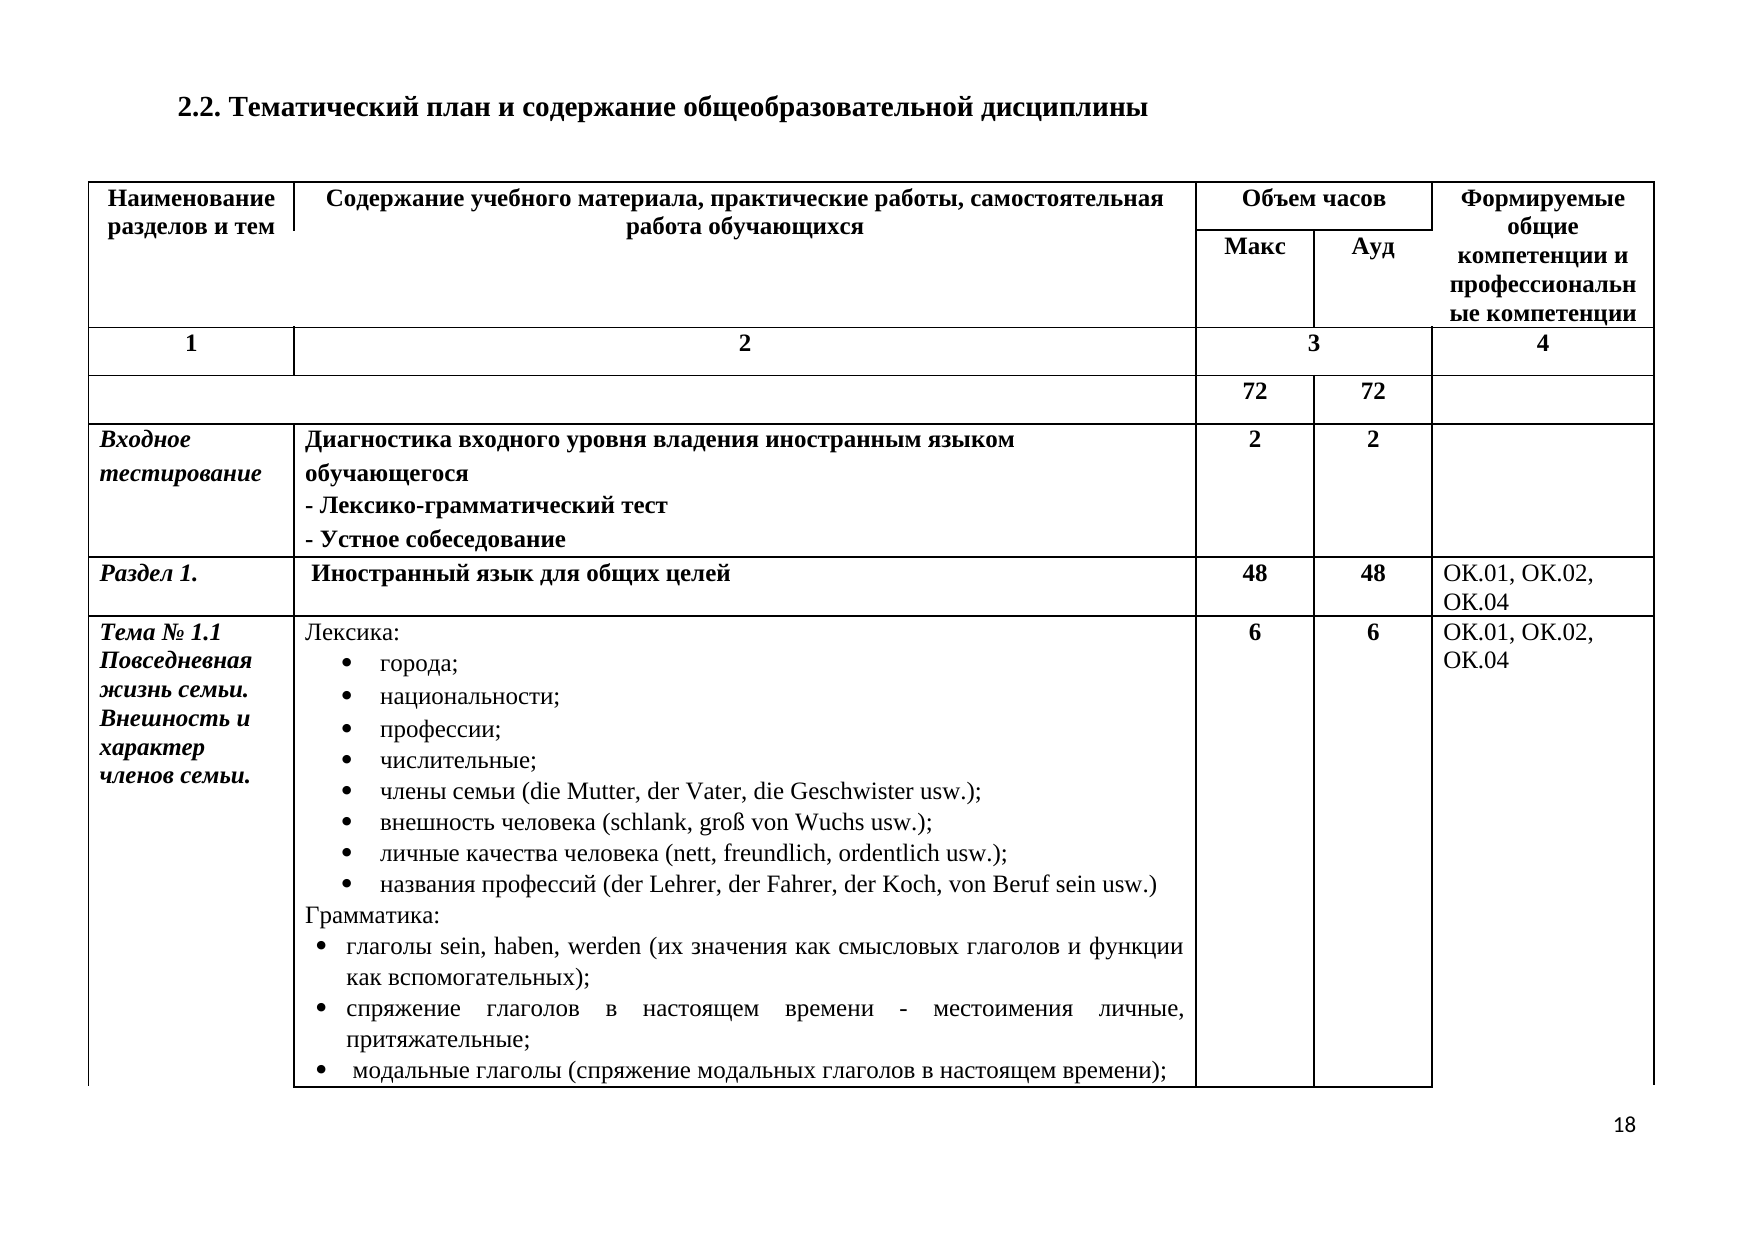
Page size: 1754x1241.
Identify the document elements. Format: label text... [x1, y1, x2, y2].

table_cell 6 [1315, 617, 1431, 1086]
table_cell 3 [1197, 328, 1431, 375]
table_header Формируемые общие компетенции и профессиональные компетенции [1432, 183, 1653, 326]
table_cell Макс [1197, 231, 1313, 326]
table_cell 2 [1315, 425, 1431, 556]
table_cell [1433, 425, 1653, 556]
table_cell [1433, 376, 1653, 423]
table_cell 2 [295, 328, 1195, 375]
text 2.2. Тематический план и содержание общеобразовательной дисциплины [103, 89, 1636, 122]
table_cell 2 [1197, 425, 1313, 556]
table_cell 72 [1197, 376, 1313, 423]
table_cell ОК.01, ОК.02, ОК.04 [1433, 558, 1653, 615]
table_cell 4 [1433, 328, 1653, 375]
table_cell 48 [1197, 558, 1313, 615]
table_cell 6 [1197, 617, 1313, 1086]
table_cell ОК.01, ОК.02, ОК.04 [1433, 617, 1654, 1086]
table_header Содержание учебного материала, практические работы, самостоятельная работа обучающихся [294, 183, 1195, 326]
table_header Наименование разделов и тем [89, 183, 294, 326]
table_header Объем часов [1197, 183, 1431, 229]
table_cell Диагностика входного уровня владения иностранным языком обучающегося - Лексико-грамматический тест - Устное собеседование [295, 425, 1195, 556]
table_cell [89, 617, 293, 1086]
table_cell 72 [1315, 376, 1431, 423]
table_cell [89, 376, 1195, 423]
table_cell 48 [1315, 558, 1431, 615]
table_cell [295, 617, 1195, 1086]
table_cell Ауд [1315, 231, 1432, 326]
table_cell Иностранный язык для общих целей [295, 558, 1195, 615]
table_cell Входное тестирование [89, 425, 293, 556]
table_cell 1 [89, 328, 293, 375]
table_cell Раздел 1. [89, 558, 293, 615]
